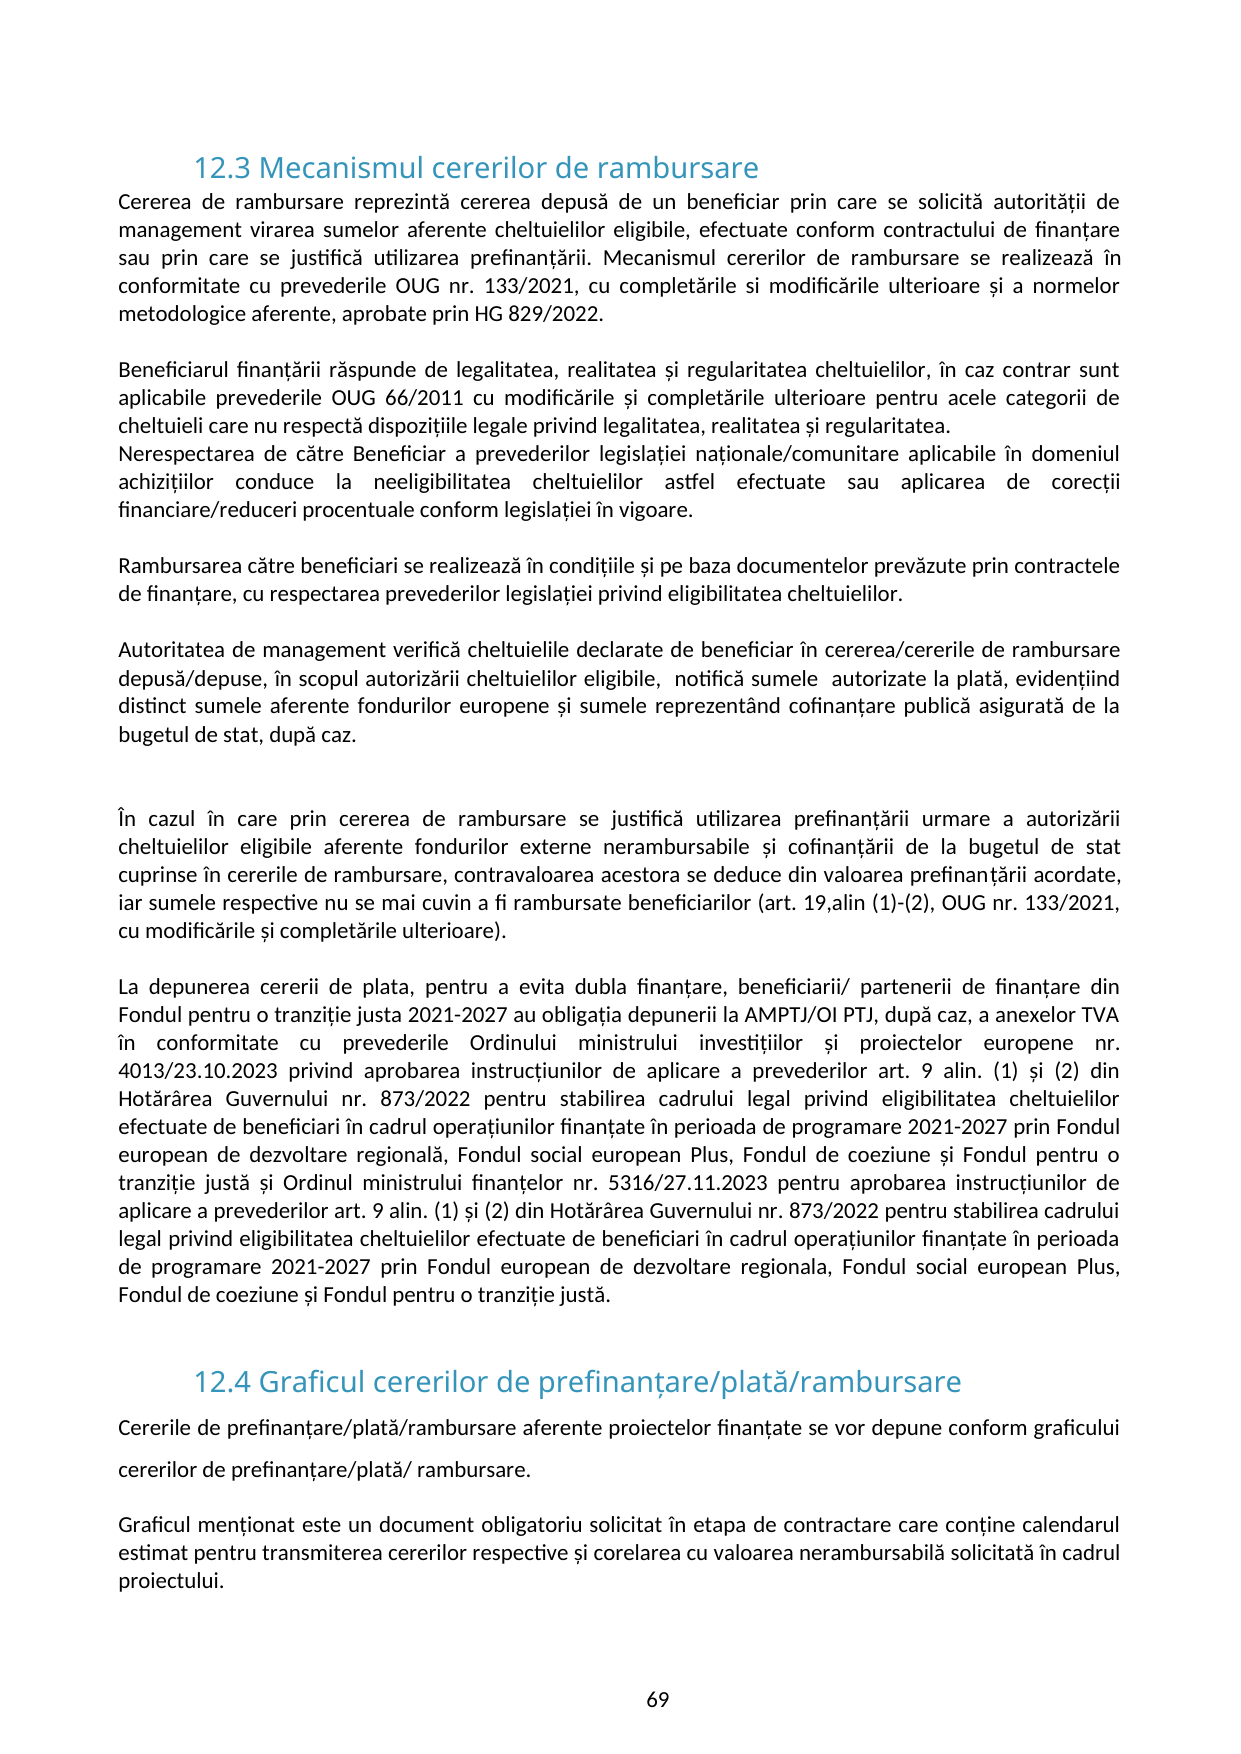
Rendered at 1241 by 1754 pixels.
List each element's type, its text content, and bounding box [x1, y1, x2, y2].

text La depunerea cererii de plata, pentru a evita dubla finanțare, beneficiarii/ partenerii de finanțare din Fondul pentru o tranziție justa 2021-2027 au obligația depunerii la AMPTJ/OI PTJ, după caz, a anexelor TVA în conformitate cu prevederile Ordinului ministrului investițiilor și proiectelor europene nr. 4013/23.10.2023 privind aprobarea instrucțiunilor de aplicare a prevederilor art. 9 alin. (1) și (2) din Hotărârea Guvernului nr. 873/2022 pentru stabilirea cadrului legal privind eligibilitatea cheltuielilor efectuate de beneficiari în cadrul operațiunilor finanțate în perioada de programare 2021-2027 prin Fondul european de dezvoltare regională, Fondul social european Plus, Fondul de coeziune și Fondul pentru o tranziție justă și Ordinul ministrului finanțelor nr. 5316/27.11.2023 pentru aprobarea instrucțiunilor de aplicare a prevederilor art. 9 alin. (1) și (2) din Hotărârea Guvernului nr. 873/2022 pentru stabilirea cadrului legal privind eligibilitatea cheltuielilor efectuate de beneficiari în cadrul operațiunilor finanțate în perioada de programare 2021-2027 prin Fondul european de dezvoltare regionala, Fondul social european Plus, Fondul de coeziune și Fondul pentru o tranziție justă. [118, 972, 1122, 1308]
text Nerespectarea de către Beneficiar a prevederilor legislației naționale/comunitare aplicabile în domeniul achizițiilor conduce la neeligibilitatea cheltuielilor astfel efectuate sau aplicarea de corecții financiare/reduceri procentuale conform legislației în vigoare. [118, 439, 1122, 523]
text Beneficiarul finanțării răspunde de legalitatea, realitatea și regularitatea cheltuielilor, în caz contrar sunt aplicabile prevederile OUG 66/2011 cu modificările și completările ulterioare pentru acele categorii de cheltuieli care nu respectă dispozițiile legale privind legalitatea, realitatea și regularitatea. [118, 355, 1122, 439]
text Cererea de rambursare reprezintă cererea depusă de un beneficiar prin care se solicită autorității de management virarea sumelor aferente cheltuielilor eligibile, efectuate conform contractului de finanțare sau prin care se justifică utilizarea prefinanţării. Mecanismul cererilor de rambursare se realizează în conformitate cu prevederile OUG nr. 133/2021, cu completările si modificările ulterioare și a normelor metodologice aferente, aprobate prin HG 829/2022. [118, 187, 1122, 327]
text Rambursarea către beneficiari se realizează în condițiile și pe baza documentelor prevăzute prin contractele de finanțare, cu respectarea prevederilor legislației privind eligibilitatea cheltuielilor. [118, 552, 1122, 608]
text Autoritatea de management verifică cheltuielile declarate de beneficiar în cererea/cererile de rambursare depusă/depuse, în scopul autorizării cheltuielilor eligibile, notifică sumele autorizate la plată, evidențiind distinct sumele aferente fondurilor europene și sumele reprezentând cofinanțare publică asigurată de la bugetul de stat, după caz. [118, 636, 1122, 748]
subtitle 12.4 Graficul cererilor de prefinanțare/plată/rambursare [193, 1361, 1122, 1401]
subtitle 12.3 Mecanismul cererilor de rambursare [193, 148, 1122, 187]
text Cererile de prefinanțare/plată/rambursare aferente proiectelor finanțate se vor depune conform graficului cererilor de prefinanțare/plată/ rambursare. [118, 1413, 1122, 1483]
text Graficul menționat este un document obligatoriu solicitat în etapa de contractare care conține calendarul estimat pentru transmiterea cererilor respective și corelarea cu valoarea nerambursabilă solicitată în cadrul proiectului. [118, 1510, 1122, 1594]
text În cazul în care prin cererea de rambursare se justifică utilizarea prefinanțării urmare a autorizării cheltuielilor eligibile aferente fondurilor externe nerambursabile şi cofinanţării de la bugetul de stat cuprinse în cererile de rambursare, contravaloarea acestora se deduce din valoarea prefinanţării acordate, iar sumele respective nu se mai cuvin a fi rambursate beneficiarilor (art. 19,alin (1)-(2), OUG nr. 133/2021, cu modificările și completările ulterioare). [118, 804, 1122, 944]
